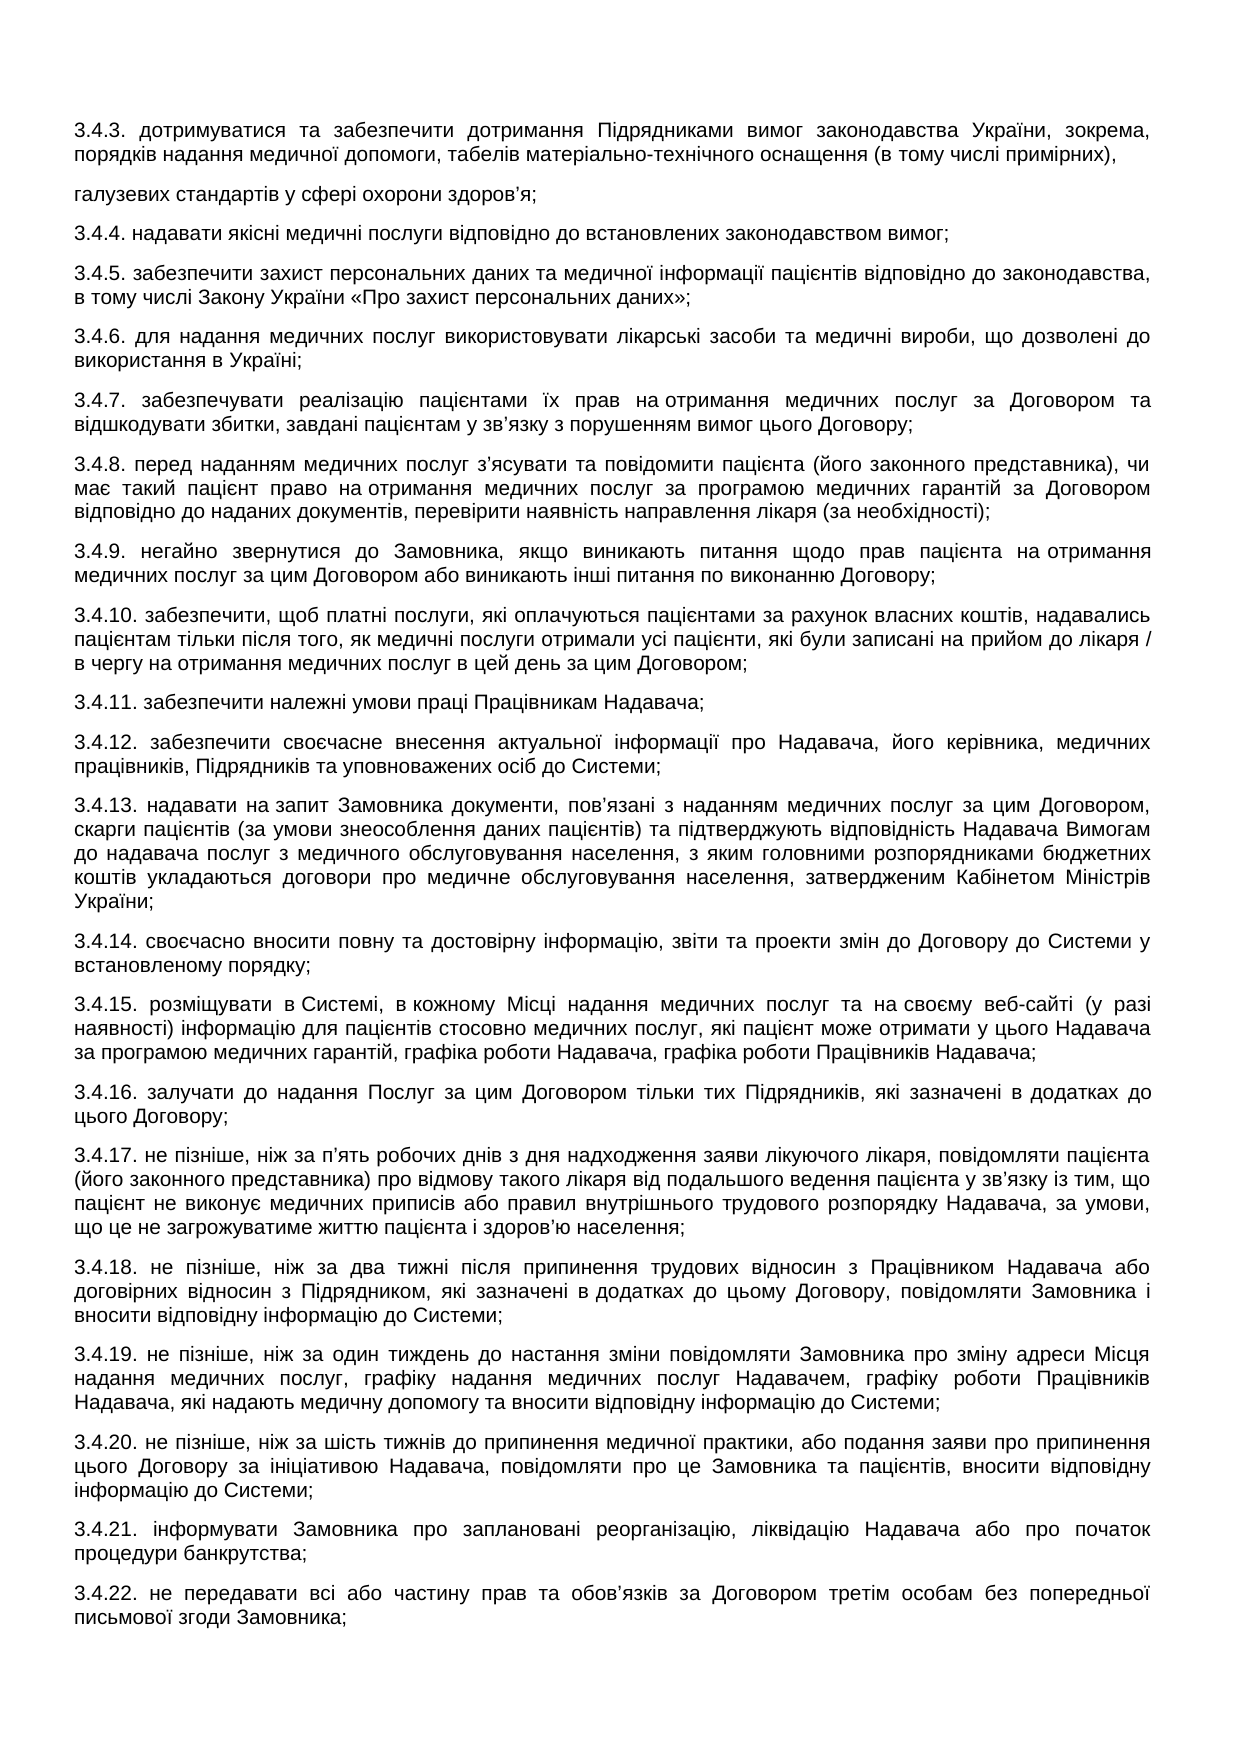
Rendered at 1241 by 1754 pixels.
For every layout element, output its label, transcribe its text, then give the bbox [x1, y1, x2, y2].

text 3.4.12. забезпечити своєчасне внесення актуальної інформації про Надавача, його керівника, медичних працівників, Підрядників та уповноважених осіб до Системи; [74, 729, 1152, 777]
text галузевих стандартів у сфері охорони здоров’я; [74, 182, 1152, 206]
text 3.4.15. розміщувати в Системі, в кожному Місці надання медичних послуг та на своєму веб-сайті (у разі наявності) інформацію для пацієнтів стосовно медичних послуг, які пацієнт може отримати у цього Надавача за програмою медичних гарантій, графіка роботи Надавача, графіка роботи Працівників Надавача; [74, 992, 1152, 1064]
text 3.4.20. не пізніше, ніж за шість тижнів до припинення медичної практики, або подання заяви про припинення цього Договору за ініціативою Надавача, повідомляти про це Замовника та пацієнтів, вносити відповідну інформацію до Системи; [74, 1429, 1152, 1501]
text 3.4.6. для надання медичних послуг використовувати лікарські засоби та медичні вироби, що дозволені до використання в Україні; [74, 324, 1152, 372]
text 3.4.5. забезпечити захист персональних даних та медичної інформації пацієнтів відповідно до законодавства, в тому числі Закону України «Про захист персональних даних»; [74, 261, 1152, 309]
text 3.4.14. своєчасно вносити повну та достовірну інформацію, звіти та проекти змін до Договору до Системи у встановленому порядку; [74, 928, 1152, 976]
text 3.4.19. не пізніше, ніж за один тиждень до настання зміни повідомляти Замовника про зміну адреси Місця надання медичних послуг, графіку надання медичних послуг Надавачем, графіку роботи Працівників Надавача, які надають медичну допомогу та вносити відповідну інформацію до Системи; [74, 1342, 1152, 1414]
text 3.4.11. забезпечити належні умови праці Працівникам Надавача; [74, 690, 1152, 714]
text 3.4.17. не пізніше, ніж за п’ять робочих днів з дня надходження заяви лікуючого лікаря, повідомляти пацієнта (його законного представника) про відмову такого лікаря від подальшого ведення пацієнта у зв’язку із тим, що пацієнт не виконує медичних приписів або правил внутрішнього трудового розпорядку Надавача, за умови, що це не загрожуватиме життю пацієнта і здоров’ю населення; [74, 1143, 1152, 1239]
text 3.4.22. не передавати всі або частину прав та обов’язків за Договором третім особам без попередньої письмової згоди Замовника; [74, 1581, 1152, 1628]
text 3.4.21. інформувати Замовника про заплановані реорганізацію, ліквідацію Надавача або про початок процедури банкрутства; [74, 1517, 1152, 1565]
text 3.4.4. надавати якісні медичні послуги відповідно до встановлених законодавством вимог; [74, 221, 1152, 245]
text 3.4.3. дотримуватися та забезпечити дотримання Підрядниками вимог законодавства України, зокрема, порядків надання медичної допомоги, табелів матеріально-технічного оснащення (в тому числі примірних), [74, 118, 1152, 166]
text 3.4.9. негайно звернутися до Замовника, якщо виникають питання щодо прав пацієнта на отримання медичних послуг за цим Договором або виникають інші питання по виконанню Договору; [74, 539, 1152, 587]
text 3.4.18. не пізніше, ніж за два тижні після припинення трудових відносин з Працівником Надавача або договірних відносин з Підрядником, які зазначені в додатках до цьому Договору, повідомляти Замовника і вносити відповідну інформацію до Системи; [74, 1254, 1152, 1326]
text 3.4.8. перед наданням медичних послуг з’ясувати та повідомити пацієнта (його законного представника), чи має такий пацієнт право на отримання медичних послуг за програмою медичних гарантій за Договором відповідно до наданих документів, перевірити наявність направлення лікаря (за необхідності); [74, 451, 1152, 523]
text 3.4.7. забезпечувати реалізацію пацієнтами їх прав на отримання медичних послуг за Договором та відшкодувати збитки, завдані пацієнтам у зв’язку з порушенням вимог цього Договору; [74, 388, 1152, 436]
text 3.4.10. забезпечити, щоб платні послуги, які оплачуються пацієнтами за рахунок власних коштів, надавались пацієнтам тільки після того, як медичні послуги отримали усі пацієнти, які були записані на прийом до лікаря / в чергу на отримання медичних послуг в цей день за цим Договором; [74, 602, 1152, 674]
text 3.4.16. залучати до надання Послуг за цим Договором тільки тих Підрядників, які зазначені в додатках до цього Договору; [74, 1079, 1152, 1127]
text 3.4.13. надавати на запит Замовника документи, пов’язані з наданням медичних послуг за цим Договором, скарги пацієнтів (за умови знеособлення даних пацієнтів) та підтверджують відповідність Надавача Вимогам до надавача послуг з медичного обслуговування населення, з яким головними розпорядниками бюджетних коштів укладаються договори про медичне обслуговування населення, затвердженим Кабінетом Міністрів України; [74, 793, 1152, 913]
